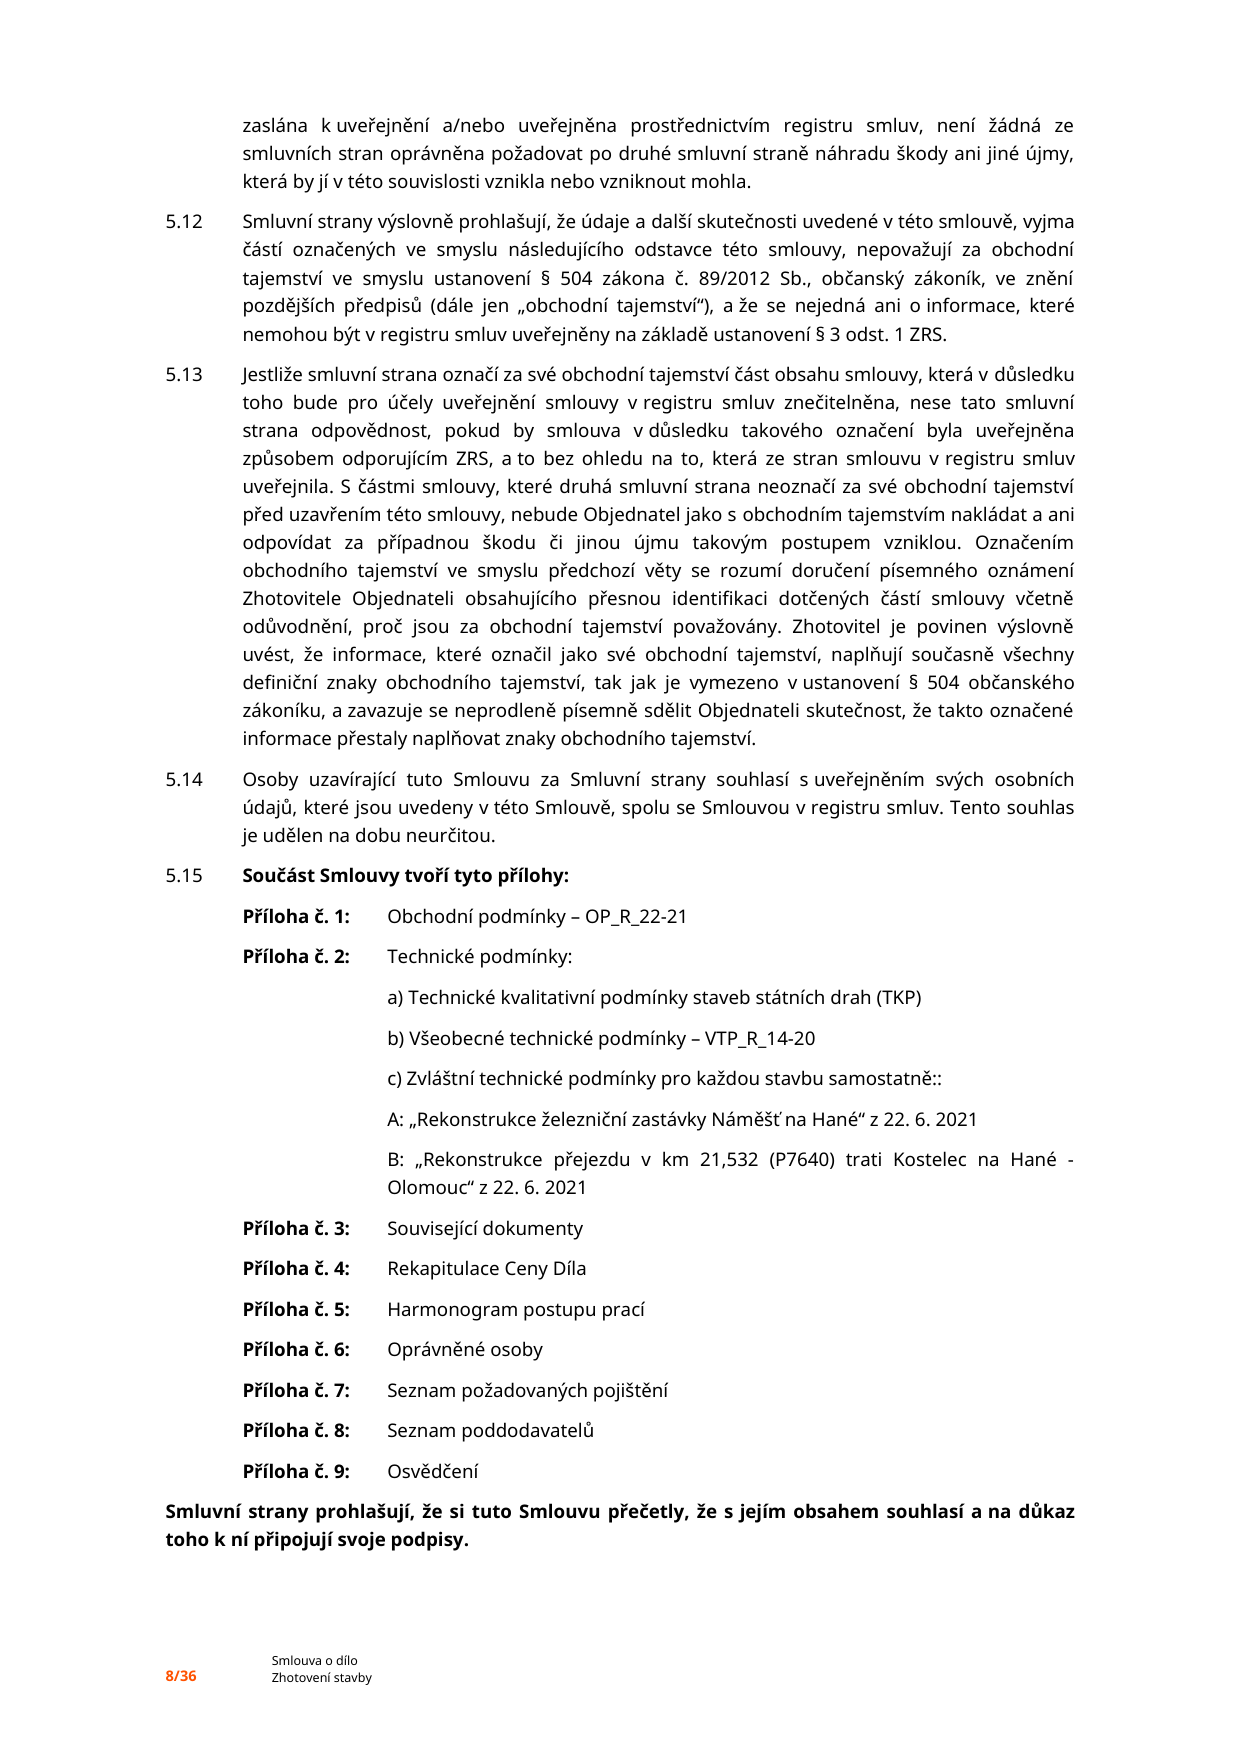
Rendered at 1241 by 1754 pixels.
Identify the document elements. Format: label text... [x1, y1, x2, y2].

text Smluvní strany prohlašují, že si tuto Smlouvu přečetly, že s jejím obsahem souhlasí a na důkaz toho k ní připojují svoje podpisy. [165, 1498, 1075, 1552]
text Příloha č. 9: Osvědčení [242, 1458, 1075, 1483]
text A: „Rekonstrukce železniční zastávky Náměšť na Hané“ z 22. 6. 2021 [387, 1106, 1075, 1131]
text Příloha č. 5: Harmonogram postupu prací [242, 1296, 1075, 1321]
text Příloha č. 6: Oprávněné osoby [242, 1336, 1075, 1362]
text Součást Smlouvy tvoří tyto přílohy: [165, 863, 1075, 888]
text Příloha č. 8: Seznam poddodavatelů [242, 1417, 1075, 1443]
text Smluvní strany výslovně prohlašují, že údaje a další skutečnosti uvedené v této smlouvě, vyjma částí označených ve smyslu následujícího odstavce této smlouvy, nepovažují za obchodní tajemství ve smyslu ustanovení § 504 zákona č. 89/2012 Sb., občanský zákoník, ve znění pozdějších předpisů (dále jen „obchodní tajemství“), a že se nejedná ani o informace, které nemohou být v registru smluv uveřejněny na základě ustanovení § 3 odst. 1 ZRS. [165, 209, 1075, 346]
text Příloha č. 7: Seznam požadovaných pojištění [242, 1377, 1075, 1402]
text Osoby uzavírající tuto Smlouvu za Smluvní strany souhlasí s uveřejněním svých osobních údajů, které jsou uvedeny v této Smlouvě, spolu se Smlouvou v registru smluv. Tento souhlas je udělen na dobu neurčitou. [165, 766, 1075, 848]
text Jestliže smluvní strana označí za své obchodní tajemství část obsahu smlouvy, která v důsledku toho bude pro účely uveřejnění smlouvy v registru smluv znečitelněna, nese tato smluvní strana odpovědnost, pokud by smlouva v důsledku takového označení byla uveřejněna způsobem odporujícím ZRS, a to bez ohledu na to, která ze stran smlouvu v registru smluv uveřejnila. S částmi smlouvy, které druhá smluvní strana neoznačí za své obchodní tajemství před uzavřením této smlouvy, nebude Objednatel jako s obchodním tajemstvím nakládat a ani odpovídat za případnou škodu či jinou újmu takovým postupem vzniklou. Označením obchodního tajemství ve smyslu předchozí věty se rozumí doručení písemného oznámení Zhotovitele Objednateli obsahujícího přesnou identifikaci dotčených částí smlouvy včetně odůvodnění, proč jsou za obchodní tajemství považovány. Zhotovitel je povinen výslovně uvést, že informace, které označil jako své obchodní tajemství, naplňují současně všechny definiční znaky obchodního tajemství, tak jak je vymezeno v ustanovení § 504 občanského zákoníku, a zavazuje se neprodleně písemně sdělit Objednateli skutečnost, že takto označené informace přestaly naplňovat znaky obchodního tajemství. [165, 361, 1075, 751]
text Příloha č. 3: Související dokumenty [242, 1215, 1075, 1240]
text a) Technické kvalitativní podmínky staveb státních drah (TKP) [387, 984, 1075, 1010]
text Příloha č. 4: Rekapitulace Ceny Díla [242, 1255, 1075, 1281]
text c) Zvláštní technické podmínky pro každou stavbu samostatně:: [387, 1065, 1075, 1091]
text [165, 112, 1075, 194]
text Příloha č. 2: Technické podmínky: [242, 944, 1075, 969]
text b) Všeobecné technické podmínky – VTP_R_14-20 [387, 1025, 1075, 1050]
text B: „Rekonstrukce přejezdu v km 21,532 (P7640) trati Kostelec na Hané - Olomouc“ z 22. 6. 2021 [387, 1146, 1075, 1200]
text Příloha č. 1: Obchodní podmínky – OP_R_22-21 [242, 903, 1075, 929]
